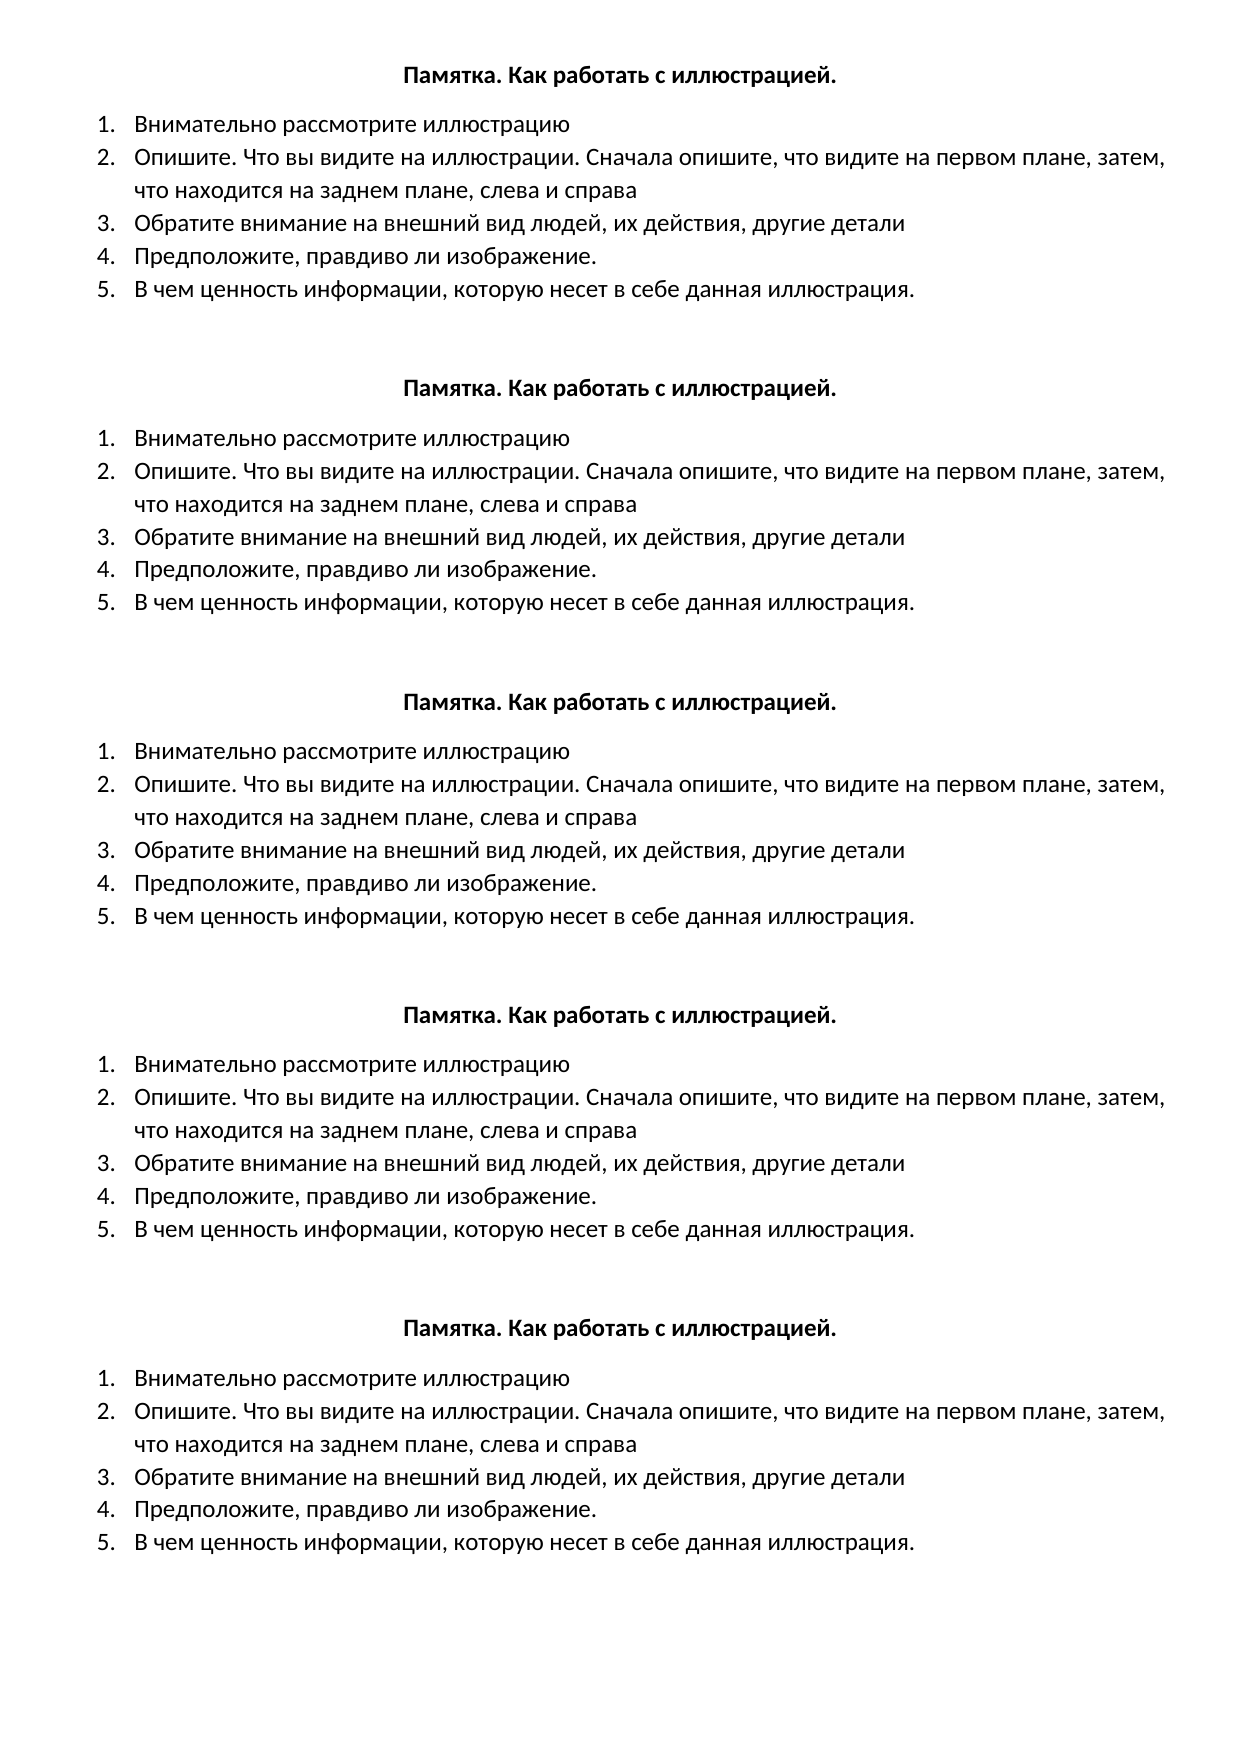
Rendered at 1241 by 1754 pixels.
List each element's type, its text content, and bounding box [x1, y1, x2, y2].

list Опишите. Что вы видите на иллюстрации. Сначала опишите, что видите на первом плане, затем, что находится на заднем плане, слева и справа [97, 455, 1181, 518]
list Опишите. Что вы видите на иллюстрации. Сначала опишите, что видите на первом плане, затем, что находится на заднем плане, слева и справа [97, 1395, 1181, 1458]
list В чем ценность информации, которую несет в себе данная иллюстрация. [97, 273, 1181, 304]
list Опишите. Что вы видите на иллюстрации. Сначала опишите, что видите на первом плане, затем, что находится на заднем плане, слева и справа [97, 1082, 1181, 1145]
list В чем ценность информации, которую несет в себе данная иллюстрация. [97, 587, 1181, 617]
list Опишите. Что вы видите на иллюстрации. Сначала опишите, что видите на первом плане, затем, что находится на заднем плане, слева и справа [97, 768, 1181, 832]
list Обратите внимание на внешний вид людей, их действия, другие детали [97, 207, 1181, 238]
list Внимательно рассмотрите иллюстрацию [97, 1362, 1181, 1392]
list В чем ценность информации, которую несет в себе данная иллюстрация. [97, 900, 1181, 930]
text Памятка. Как работать с иллюстрацией. [59, 1312, 1181, 1343]
text Памятка. Как работать с иллюстрацией. [59, 372, 1181, 403]
list Предположите, правдиво ли изображение. [97, 1494, 1181, 1524]
list Обратите внимание на внешний вид людей, их действия, другие детали [97, 521, 1181, 551]
list Опишите. Что вы видите на иллюстрации. Сначала опишите, что видите на первом плане, затем, что находится на заднем плане, слева и справа [97, 142, 1181, 205]
list Обратите внимание на внешний вид людей, их действия, другие детали [97, 1147, 1181, 1178]
list Предположите, правдиво ли изображение. [97, 1180, 1181, 1211]
list Внимательно рассмотрите иллюстрацию [97, 735, 1181, 766]
list В чем ценность информации, которую несет в себе данная иллюстрация. [97, 1527, 1181, 1557]
list Обратите внимание на внешний вид людей, их действия, другие детали [97, 1461, 1181, 1491]
list Внимательно рассмотрите иллюстрацию [97, 109, 1181, 139]
text Памятка. Как работать с иллюстрацией. [59, 686, 1181, 716]
text Памятка. Как работать с иллюстрацией. [59, 999, 1181, 1029]
list Внимательно рассмотрите иллюстрацию [97, 422, 1181, 452]
list Обратите внимание на внешний вид людей, их действия, другие детали [97, 834, 1181, 864]
list В чем ценность информации, которую несет в себе данная иллюстрация. [97, 1213, 1181, 1244]
list Внимательно рассмотрите иллюстрацию [97, 1049, 1181, 1079]
list Предположите, правдиво ли изображение. [97, 240, 1181, 271]
list Предположите, правдиво ли изображение. [97, 554, 1181, 584]
list Предположите, правдиво ли изображение. [97, 867, 1181, 897]
text Памятка. Как работать с иллюстрацией. [59, 59, 1181, 89]
